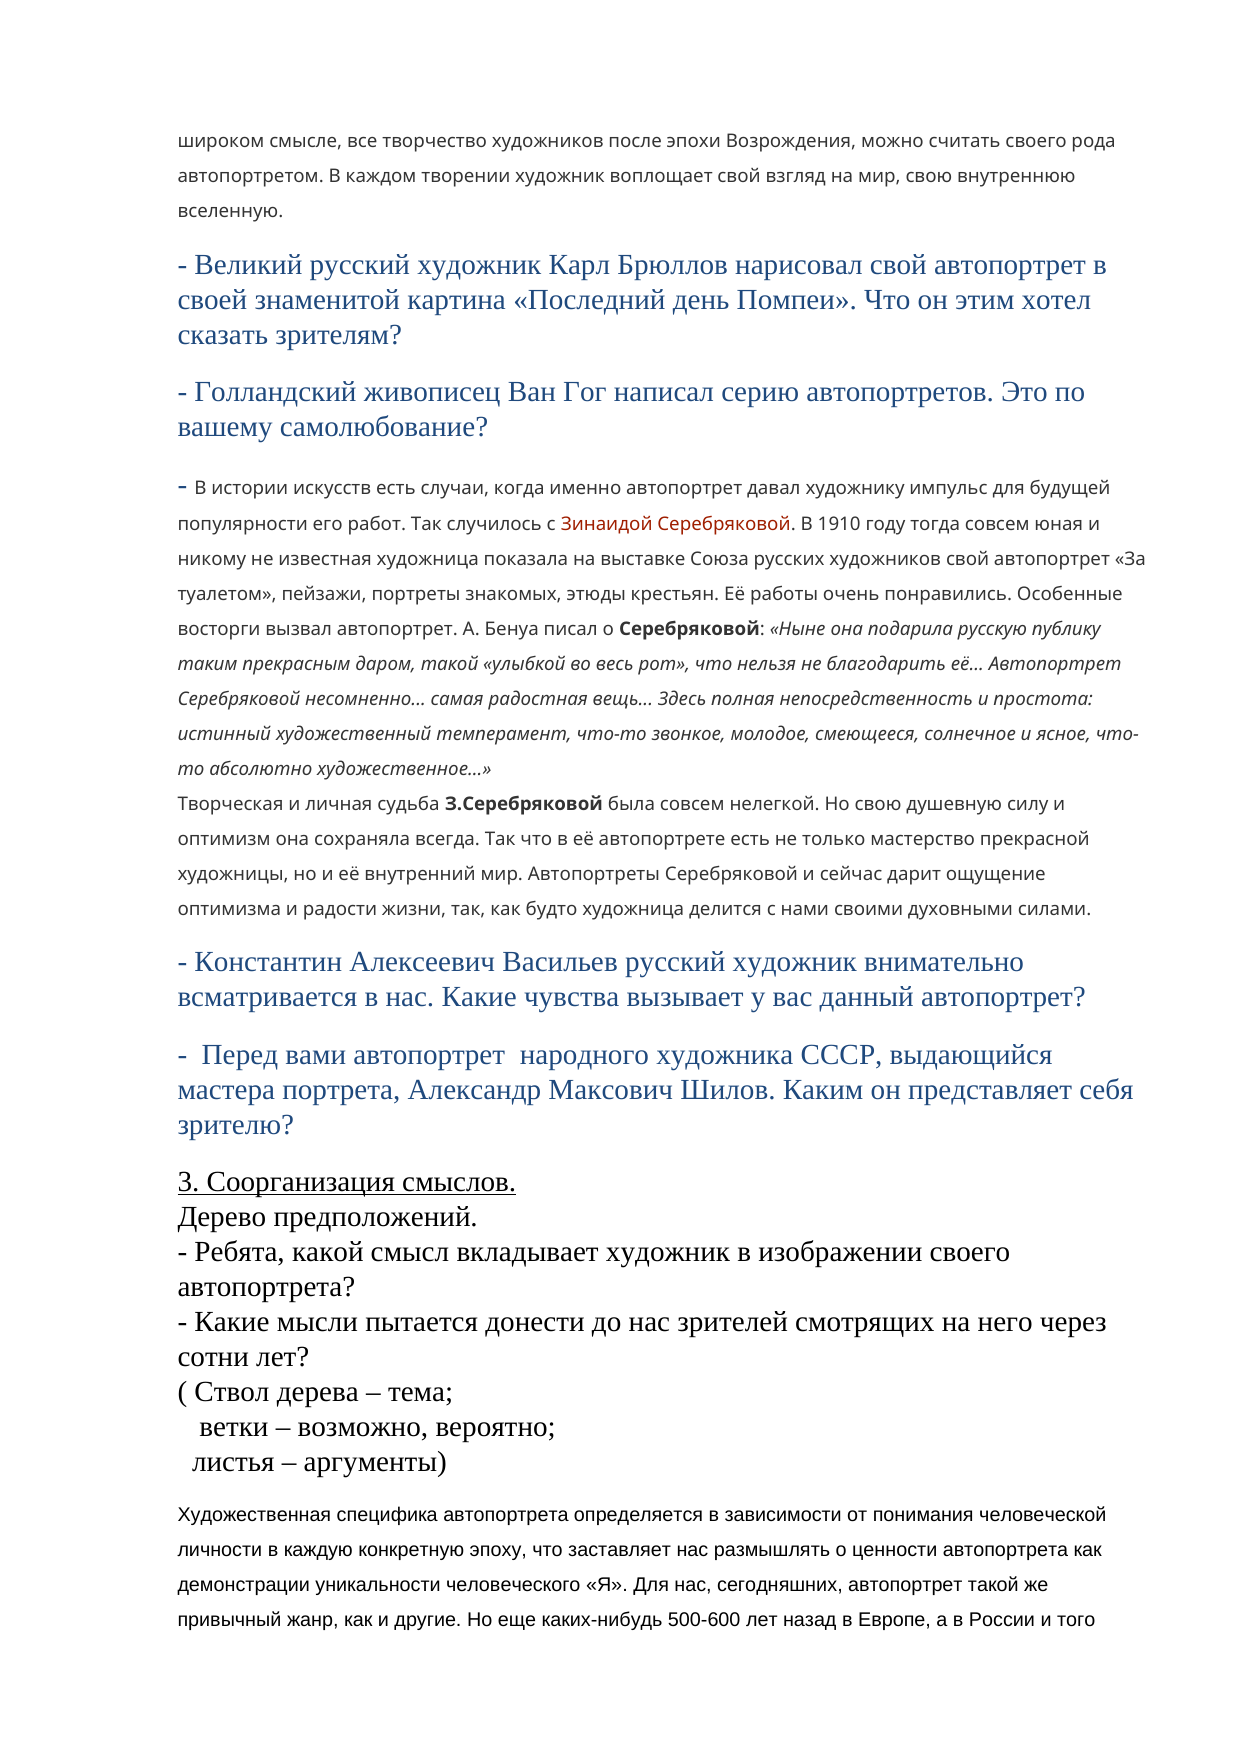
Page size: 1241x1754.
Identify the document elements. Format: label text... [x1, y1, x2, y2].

text Дерево предположений. [177, 1198, 1152, 1233]
text ветки – возможно, вероятно; [177, 1408, 1152, 1443]
text - Перед вами автопортрет народного художника СССР, выдающийся мастера портрета, Александр Максович Шилов. Каким он представляет себя зрителю? [177, 1036, 1152, 1141]
text - Ребята, какой смысл вкладывает художник в изображении своего автопортрета? [177, 1233, 1152, 1303]
text - Какие мысли пытается донести до нас зрителей смотрящих на него через сотни лет? [177, 1303, 1152, 1373]
text 3. Соорганизация смыслов. [177, 1163, 1152, 1198]
text листья – аргументы) [177, 1443, 1152, 1478]
text - Великий русский художник Карл Брюллов нарисовал свой автопортрет в своей знаменитой картина «Последний день Помпеи». Что он этим хотел сказать зрителям? [177, 246, 1152, 351]
text - Константин Алексеевич Васильев русский художник внимательно всматривается в нас. Какие чувства вызывает у вас данный автопортрет? [177, 943, 1152, 1013]
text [177, 118, 1152, 223]
text - Голландский живописец Ван Гог написал серию автопортретов. Это по вашему самолюбование? [177, 373, 1152, 443]
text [177, 1491, 1152, 1631]
text - В истории искусств есть случаи, когда именно автопортрет давал художнику импульс для будущей популярности его работ. Так случилось с Зинаидой Серебряковой. В 1910 году тогда совсем юная и никому не известная художница показала на выставке Союза русских художников свой автопортрет «За туалетом», пейзажи, портреты знакомых, этюды крестьян. Её работы очень понравились. Особенные восторги вызвал автопортрет. А. Бенуа писал о Серебряковой: «Ныне она подарила русскую публику таким прекрасным даром, такой «улыбкой во весь рот», что нельзя не благодарить её... Автопортрет Серебряковой несомненно... самая радостная вещь... Здесь полная непосредственность и простота: истинный художественный темперамент, что-то звонкое, молодое, смеющееся, солнечное и ясное, что-то абсолютно художественное...» Творческая и личная судьба З.Серебряковой была совсем нелегкой. Но свою душевную силу и оптимизм она сохраняла всегда. Так что в её автопортрете есть не только мастерство прекрасной художницы, но и её внутренний мир. Автопортреты Серебряковой и сейчас дарит ощущение оптимизма и радости жизни, так, как будто художница делится с нами своими духовными силами. [177, 466, 1152, 921]
text ( Ствол дерева – тема; [177, 1373, 1152, 1408]
